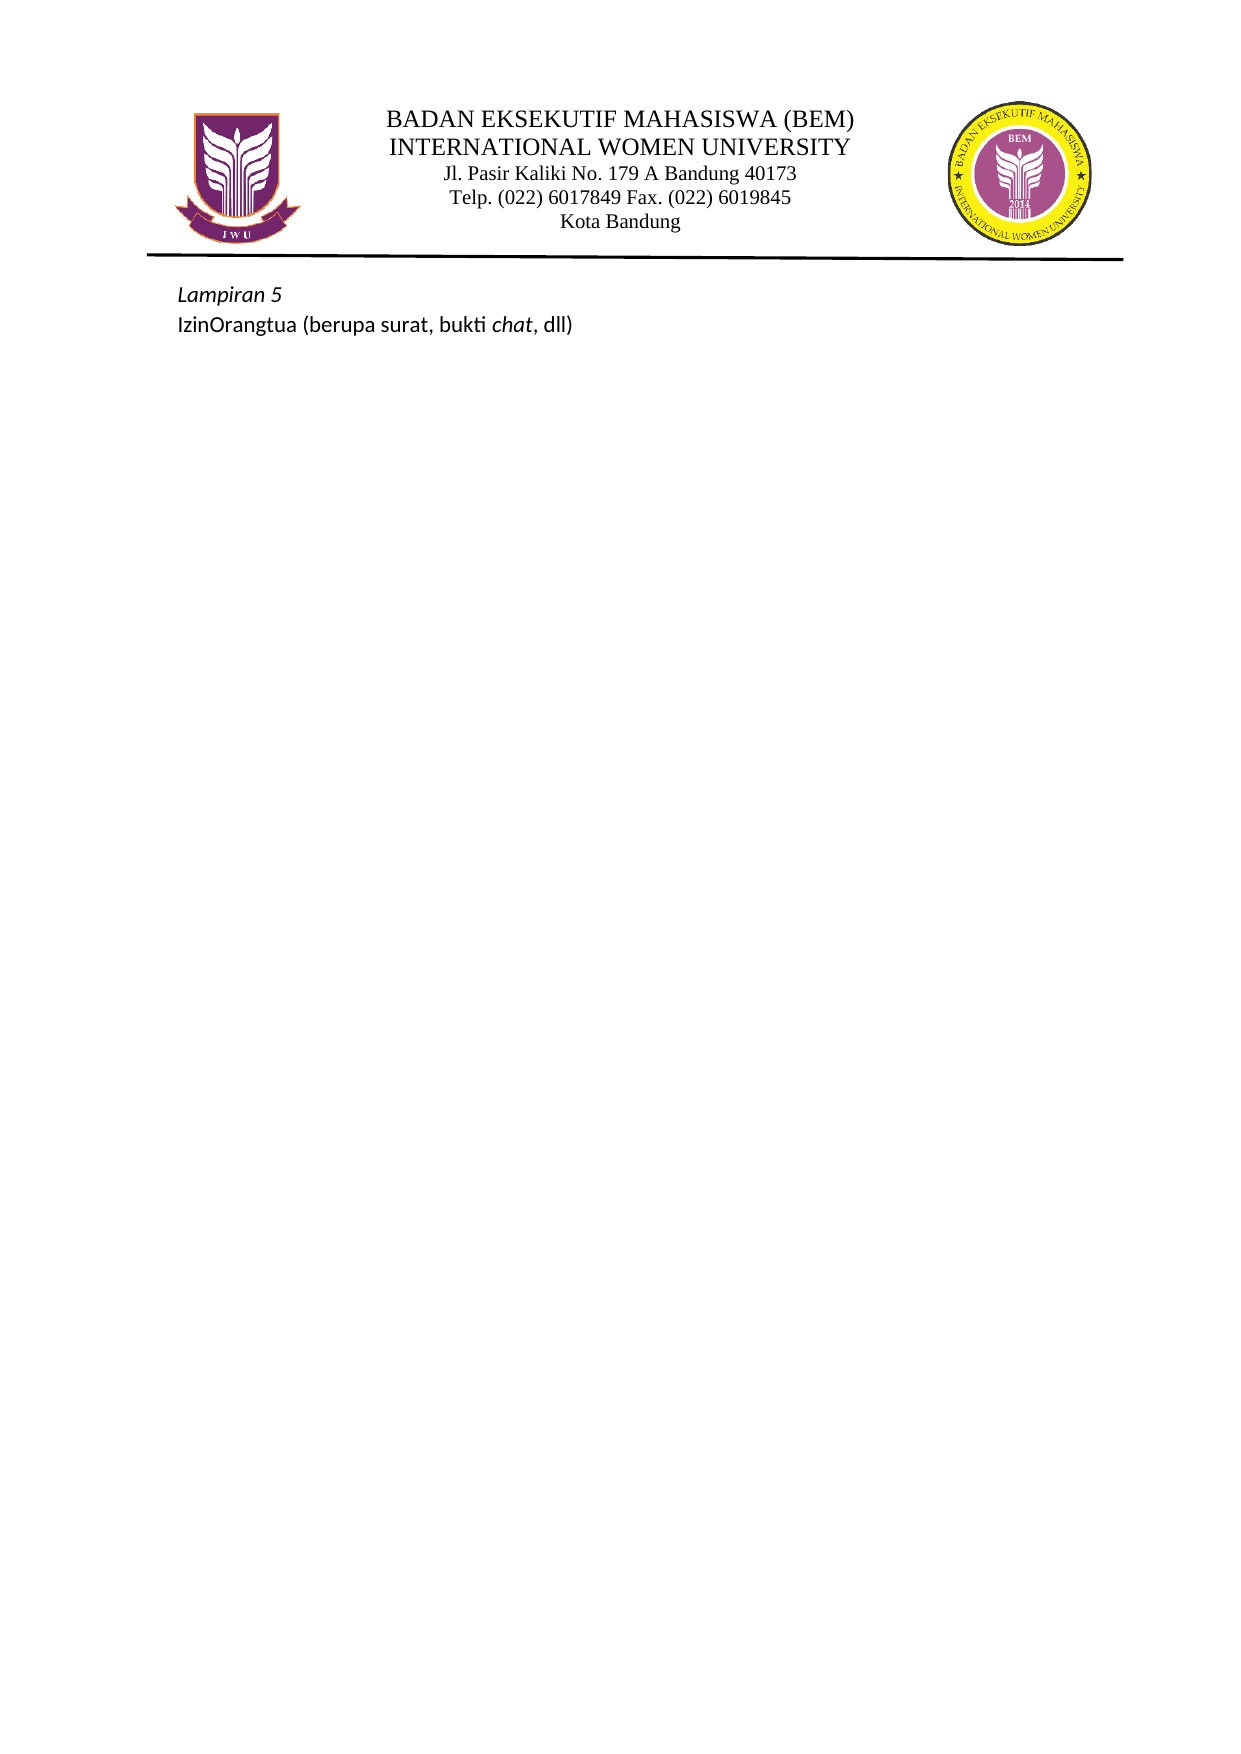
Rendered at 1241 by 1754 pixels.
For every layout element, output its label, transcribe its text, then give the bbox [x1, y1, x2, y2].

text Lampiran 5 IzinOrangtua (berupa surat, bukti chat, dll) [177, 280, 1063, 338]
picture [169, 111, 301, 242]
picture [947, 101, 1092, 246]
